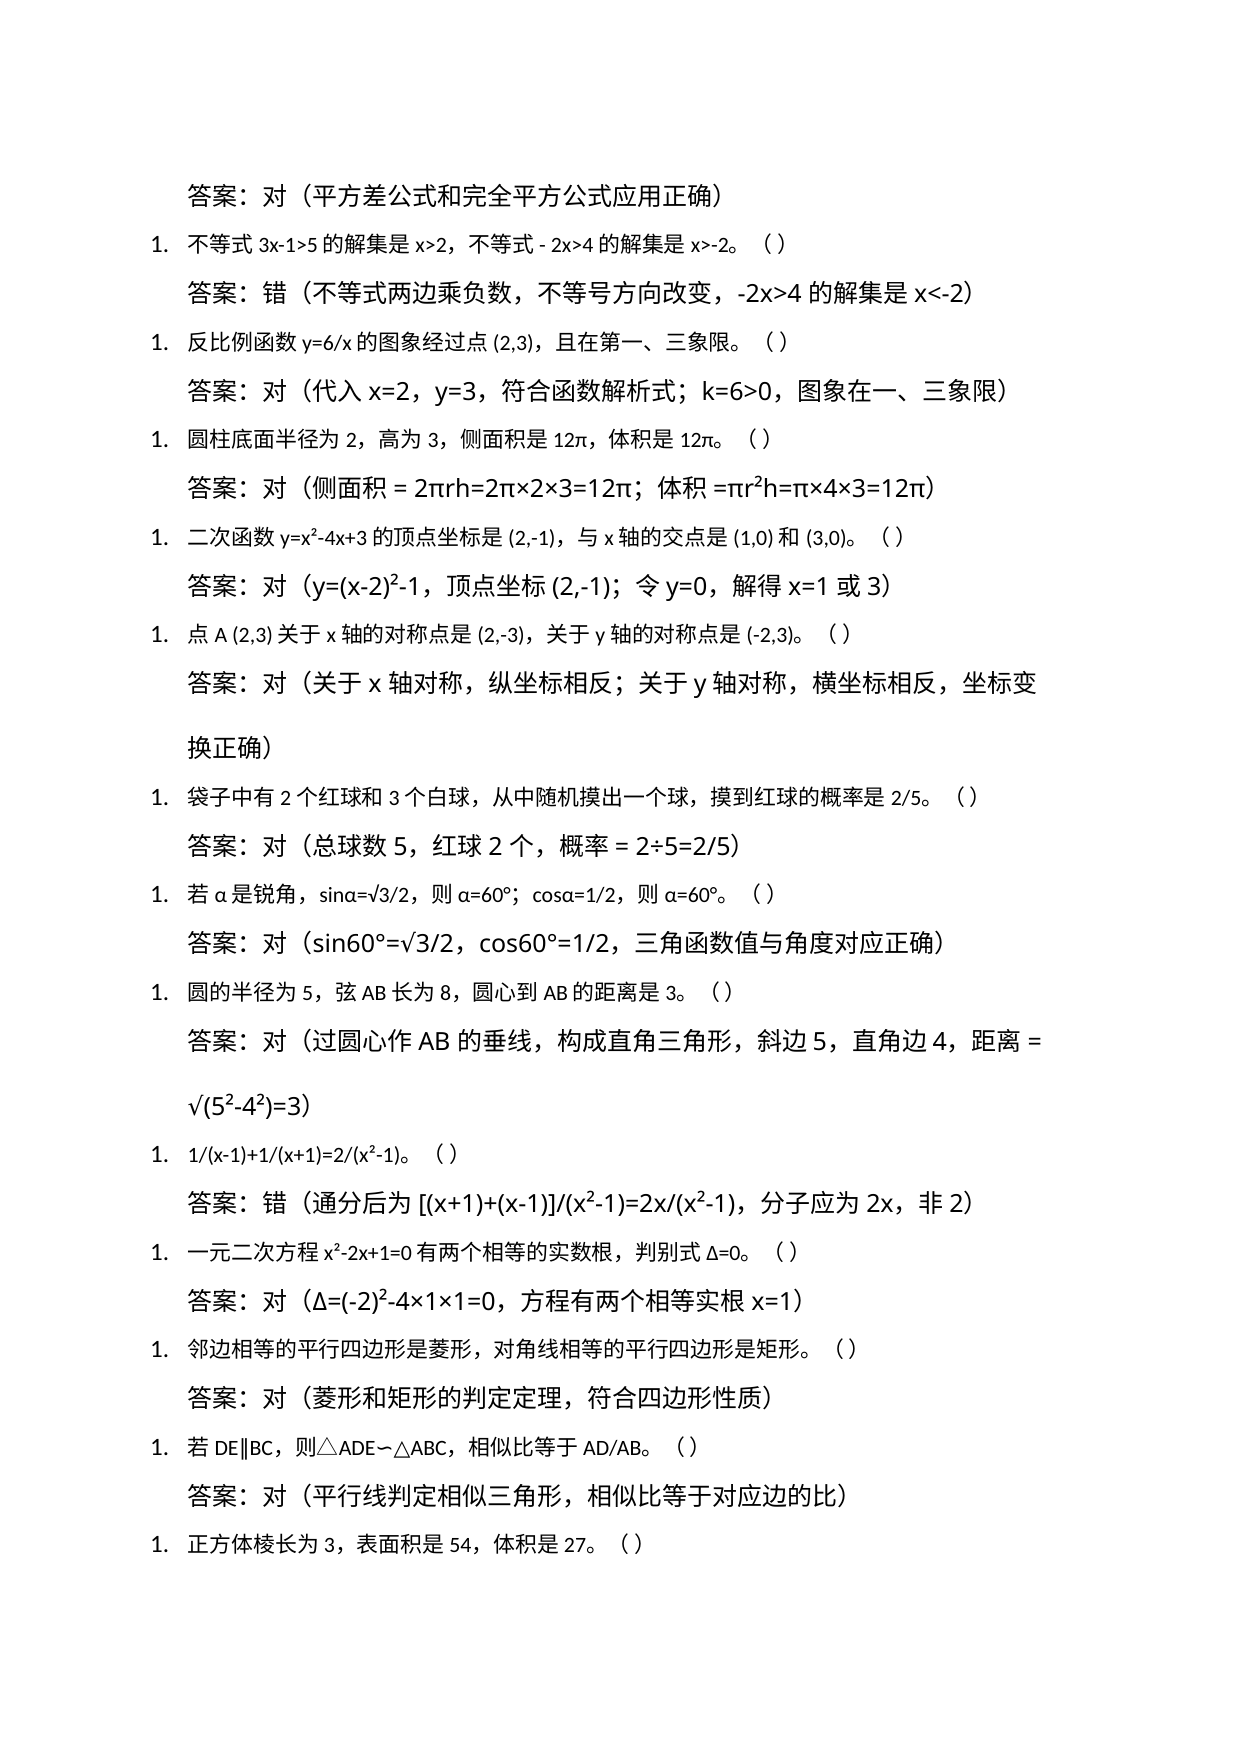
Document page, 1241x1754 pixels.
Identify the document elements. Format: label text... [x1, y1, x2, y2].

text 答案：对（代入 x=2，y=3，符合函数解析式；k=6>0，图象在一、三象限） [187, 357, 1053, 422]
text 答案：错（不等式两边乘负数，不等号方向改变，-2x>4 的解集是 x<-2） [187, 259, 1053, 324]
text 答案：对（侧面积 = 2πrh=2π×2×3=12π；体积 =πr²h=π×4×3=12π） [187, 454, 1053, 519]
list 二次函数 y=x²-4x+3 的顶点坐标是 (2,-1)，与 x 轴的交点是 (1,0) 和 (3,0)。（ ） [150, 519, 1053, 552]
text 答案：对（总球数 5，红球 2 个，概率 = 2÷5=2/5） [187, 812, 1053, 877]
list 不等式 3x-1>5 的解集是 x>2，不等式 - 2x>4 的解集是 x>-2。（ ） [150, 227, 1053, 259]
text 答案：对（y=(x-2)²-1，顶点坐标 (2,-1)；令 y=0，解得 x=1 或 3） [187, 552, 1053, 617]
text 答案：对（Δ=(-2)²-4×1×1=0，方程有两个相等实根 x=1） [187, 1267, 1053, 1332]
list 点 A (2,3) 关于 x 轴的对称点是 (2,-3)，关于 y 轴的对称点是 (-2,3)。（ ） [150, 617, 1053, 649]
text 答案：对（菱形和矩形的判定定理，符合四边形性质） [187, 1364, 1053, 1429]
list 若 α 是锐角，sinα=√3/2，则 α=60°；cosα=1/2，则 α=60°。（ ） [150, 877, 1053, 909]
text 答案：对（关于 x 轴对称，纵坐标相反；关于 y 轴对称，横坐标相反，坐标变换正确） [187, 649, 1053, 779]
list 1/(x-1)+1/(x+1)=2/(x²-1)。（ ） [150, 1137, 1053, 1169]
list 反比例函数 y=6/x 的图象经过点 (2,3)，且在第一、三象限。（ ） [150, 324, 1053, 357]
list 圆柱底面半径为 2，高为 3，侧面积是 12π，体积是 12π。（ ） [150, 422, 1053, 454]
list 正方体棱长为 3，表面积是 54，体积是 27。（ ） [150, 1527, 1053, 1559]
list 若 DE∥BC，则△ADE∽△ABC，相似比等于 AD/AB。（ ） [150, 1429, 1053, 1462]
text 答案：错（通分后为 [(x+1)+(x-1)]/(x²-1)=2x/(x²-1)，分子应为 2x，非 2） [187, 1169, 1053, 1234]
text 答案：对（sin60°=√3/2，cos60°=1/2，三角函数值与角度对应正确） [187, 909, 1053, 974]
text 答案：对（过圆心作 AB 的垂线，构成直角三角形，斜边 5，直角边 4，距离 =√(5²-4²)=3） [187, 1007, 1053, 1137]
list 邻边相等的平行四边形是菱形，对角线相等的平行四边形是矩形。（ ） [150, 1332, 1053, 1364]
text 答案：对（平方差公式和完全平方公式应用正确） [187, 162, 1053, 227]
text 答案：对（平行线判定相似三角形，相似比等于对应边的比） [187, 1462, 1053, 1527]
list 圆的半径为 5，弦 AB 长为 8，圆心到 AB 的距离是 3。（ ） [150, 974, 1053, 1007]
list 一元二次方程 x²-2x+1=0 有两个相等的实数根，判别式 Δ=0。（ ） [150, 1234, 1053, 1267]
list 袋子中有 2 个红球和 3 个白球，从中随机摸出一个球，摸到红球的概率是 2/5。（ ） [150, 779, 1053, 812]
